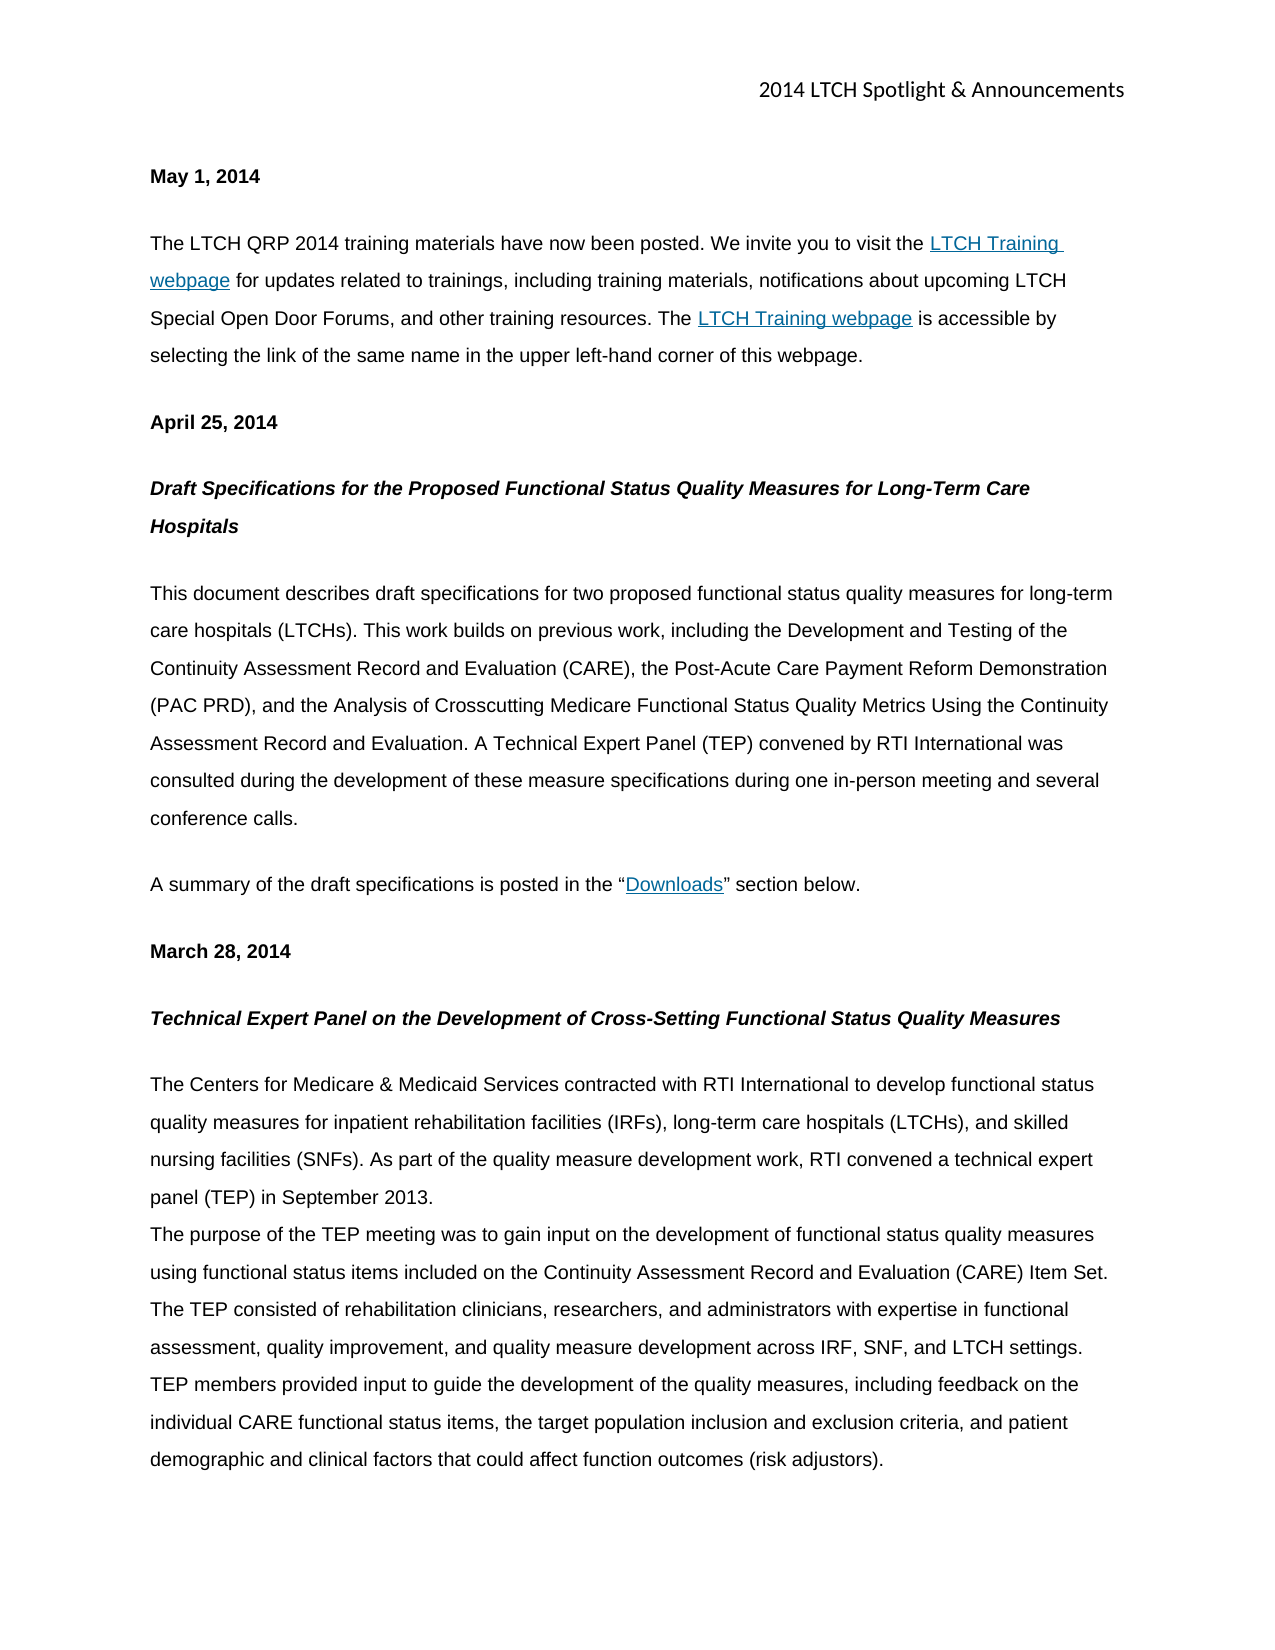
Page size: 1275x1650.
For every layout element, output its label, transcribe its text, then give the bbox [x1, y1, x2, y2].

text A summary of the draft specifications is posted in the “Downloads” section below. [150, 858, 1125, 896]
text Draft Specifications for the Proposed Functional Status Quality Measures for Long-Term Care Hospitals [150, 462, 1125, 537]
text The Centers for Medicare & Medicaid Services contracted with RTI International to develop functional status quality measures for inpatient rehabilitation facilities (IRFs), long-term care hospitals (LTCHs), and skilled nursing facilities (SNFs). As part of the quality measure development work, RTI convened a technical expert panel (TEP) in September 2013. The purpose of the TEP meeting was to gain input on the development of functional status quality measures using functional status items included on the Continuity Assessment Record and Evaluation (CARE) Item Set. The TEP consisted of rehabilitation clinicians, researchers, and administrators with expertise in functional assessment, quality improvement, and quality measure development across IRF, SNF, and LTCH settings. TEP members provided input to guide the development of the quality measures, including feedback on the individual CARE functional status items, the target population inclusion and exclusion criteria, and patient demographic and clinical factors that could affect function outcomes (risk adjustors). [150, 1058, 1125, 1471]
text Technical Expert Panel on the Development of Cross-Setting Functional Status Quality Measures [150, 992, 1125, 1029]
text May 1, 2014 [150, 150, 1125, 187]
text The LTCH QRP 2014 training materials have now been posted. We invite you to visit the LTCH Training webpage for updates related to trainings, including training materials, notifications about upcoming LTCH Special Open Door Forums, and other training resources. The LTCH Training webpage is accessible by selecting the link of the same name in the upper left-hand corner of this webpage. [150, 217, 1125, 367]
text This document describes draft specifications for two proposed functional status quality measures for long-term care hospitals (LTCHs). This work builds on previous work, including the Development and Testing of the Continuity Assessment Record and Evaluation (CARE), the Post-Acute Care Payment Reform Demonstration (PAC PRD), and the Analysis of Crosscutting Medicare Functional Status Quality Metrics Using the Continuity Assessment Record and Evaluation. A Technical Expert Panel (TEP) convened by RTI International was consulted during the development of these measure specifications during one in-person meeting and several conference calls. [150, 567, 1125, 829]
text April 25, 2014 [150, 396, 1125, 433]
text March 28, 2014 [150, 925, 1125, 962]
